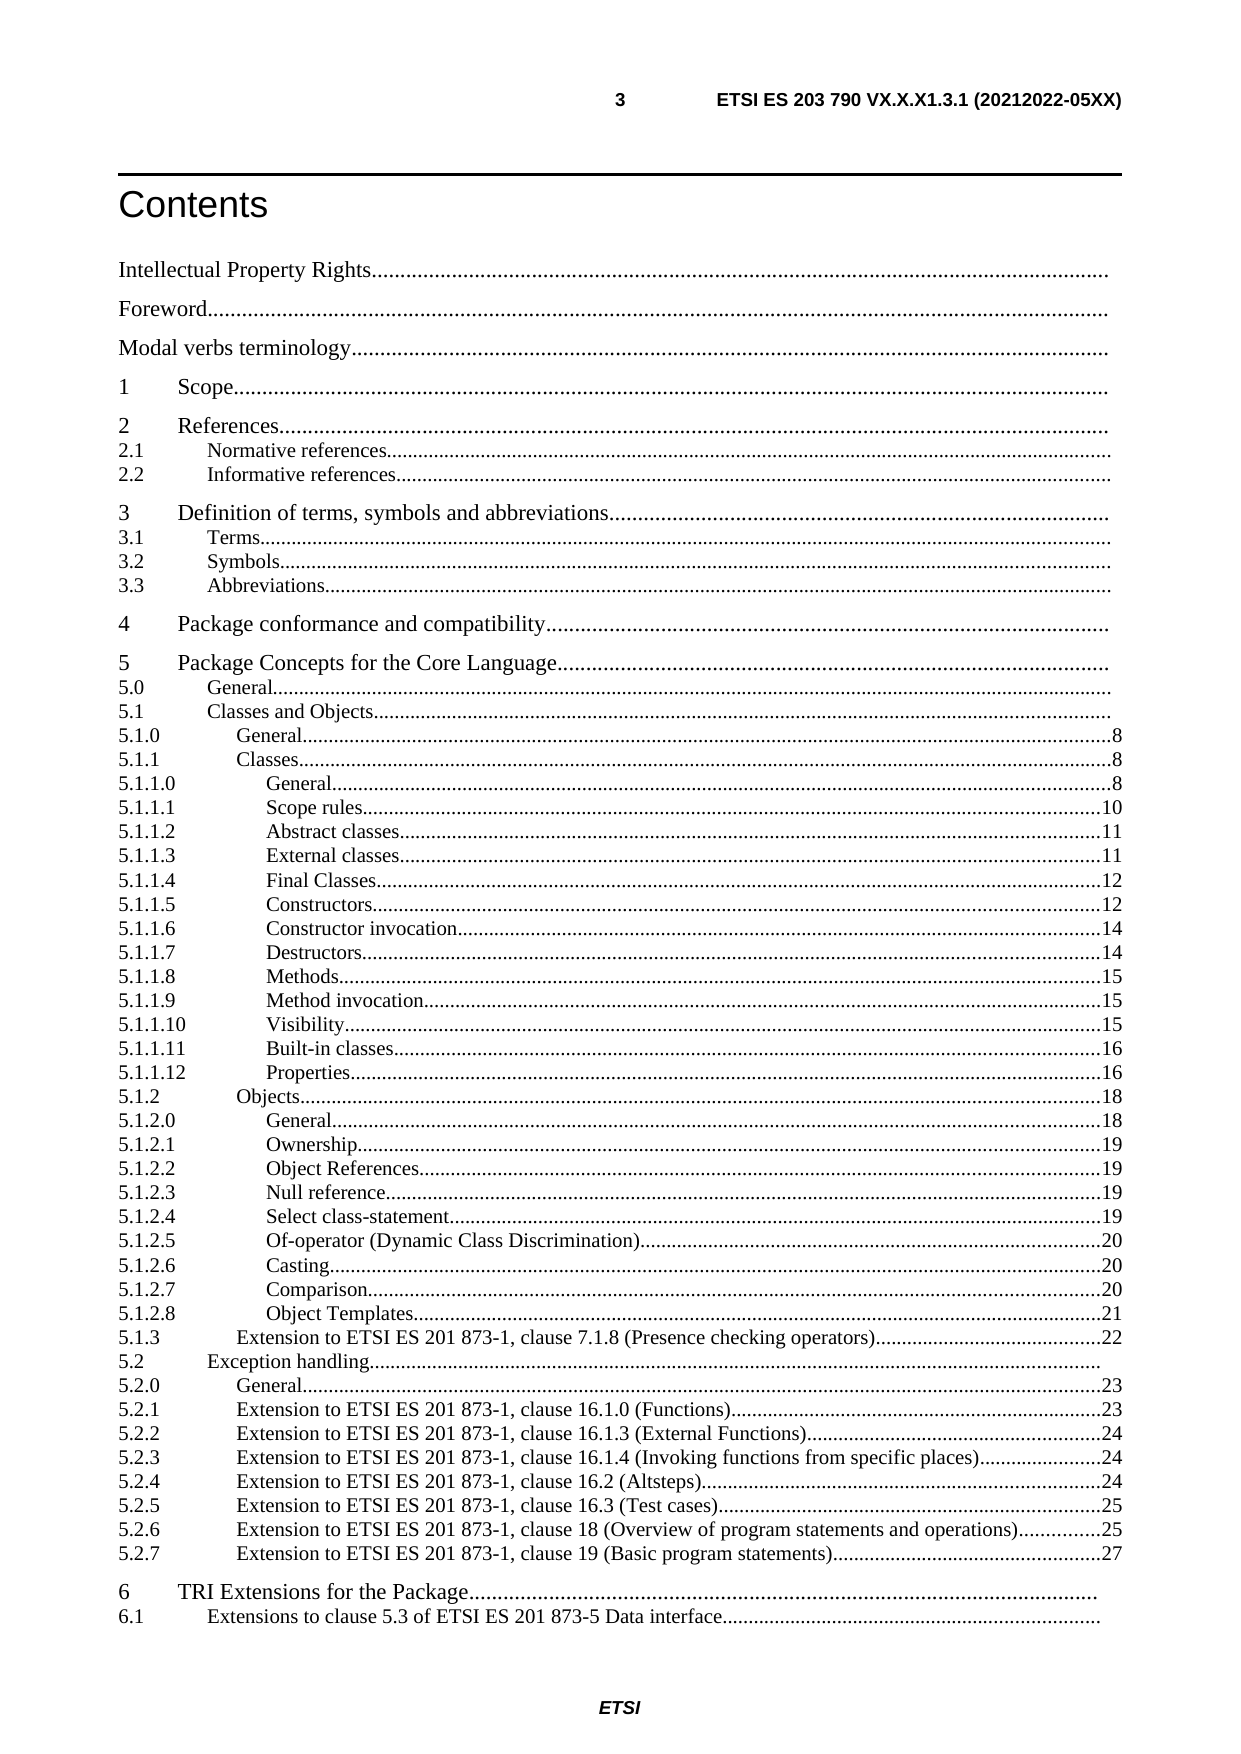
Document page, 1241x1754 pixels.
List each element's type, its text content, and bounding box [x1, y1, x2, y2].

text 5.1.2.7 Comparison 20 [118, 1277, 1122, 1301]
text 5.1.1 Classes 8 [118, 747, 1122, 771]
text 5.1.3 Extension to ETSI ES 201 873-1, clause 7.1.8 (Presence checking operators) 22 [118, 1325, 1122, 1349]
text 5.1.2.4 Select class-statement 19 [118, 1204, 1122, 1228]
text 5.1.2.3 Null reference 19 [118, 1180, 1122, 1204]
text 5.1.1.5 Constructors 12 [118, 892, 1122, 916]
text Intellectual Property Rights 5 [118, 256, 1078, 283]
text 6.1 Extensions to clause 5.3 of ETSI ES 201 873-5 Data interface 30 [118, 1604, 1078, 1628]
text 3.3 Abbreviations 7 [118, 573, 1078, 597]
text Modal verbs terminology 5 [118, 334, 1078, 360]
text 6 TRI Extensions for the Package 30 [118, 1578, 1078, 1604]
text 5.1.1.4 Final Classes 12 [118, 867, 1122, 892]
text 5.1 Classes and Objects 8 [118, 699, 1078, 723]
text 5.1.1.7 Destructors 14 [118, 940, 1122, 964]
text 5.2 Exception handling 23 [118, 1349, 1078, 1373]
text 5.2.3 Extension to ETSI ES 201 873-1, clause 16.1.4 (Invoking functions from specific places) 24 [118, 1445, 1122, 1469]
text 5.1.2.2 Object References 19 [118, 1156, 1122, 1180]
text 3 Definition of terms, symbols and abbreviations 7 [118, 499, 1078, 525]
text 5.2.5 Extension to ETSI ES 201 873-1, clause 16.3 (Test cases) 25 [118, 1493, 1122, 1517]
text 5.1.1.12 Properties 16 [118, 1060, 1122, 1084]
text 5.1.0 General 8 [118, 723, 1122, 747]
text 5.2.1 Extension to ETSI ES 201 873-1, clause 16.1.0 (Functions) 23 [118, 1397, 1122, 1421]
text 5.1.2.8 Object Templates 21 [118, 1301, 1122, 1325]
text 5.1.1.11 Built-in classes 16 [118, 1036, 1122, 1060]
text Contents [118, 176, 1122, 225]
text 5.1.2.6 Casting 20 [118, 1252, 1122, 1277]
text Foreword 5 [118, 295, 1078, 322]
text 5.0 General 8 [118, 675, 1078, 699]
text 5.1.1.9 Method invocation 15 [118, 988, 1122, 1012]
text 5.1.2 Objects 18 [118, 1084, 1122, 1108]
text 5.2.0 General 23 [118, 1373, 1122, 1397]
text 5.2.7 Extension to ETSI ES 201 873-1, clause 19 (Basic program statements) 27 [118, 1541, 1122, 1565]
text 5.2.6 Extension to ETSI ES 201 873-1, clause 18 (Overview of program statements and operations) 25 [118, 1517, 1122, 1541]
text 2.2 Informative references 6 [118, 462, 1078, 486]
text 5.1.2.1 Ownership 19 [118, 1132, 1122, 1156]
text 5.1.1.2 Abstract classes 11 [118, 819, 1122, 843]
text 5.1.1.3 External classes 11 [118, 843, 1122, 867]
text 3.2 Symbols 7 [118, 549, 1078, 573]
text 5.1.1.1 Scope rules 10 [118, 795, 1122, 819]
text 5.1.1.8 Methods 15 [118, 964, 1122, 988]
text 2.1 Normative references 6 [118, 438, 1078, 462]
text 5.2.4 Extension to ETSI ES 201 873-1, clause 16.2 (Altsteps) 24 [118, 1469, 1122, 1493]
text 5 Package Concepts for the Core Language 8 [118, 649, 1078, 675]
text 3.1 Terms 7 [118, 525, 1078, 549]
text 1 Scope 6 [118, 373, 1078, 399]
text 5.1.2.0 General 18 [118, 1108, 1122, 1132]
text 5.1.1.0 General 8 [118, 771, 1122, 795]
text 5.1.1.10 Visibility 15 [118, 1012, 1122, 1036]
text 2 References 6 [118, 412, 1078, 438]
text 5.1.1.6 Constructor invocation 14 [118, 916, 1122, 940]
text 5.1.2.5 Of-operator (Dynamic Class Discrimination) 20 [118, 1228, 1122, 1252]
text 5.2.2 Extension to ETSI ES 201 873-1, clause 16.1.3 (External Functions) 24 [118, 1421, 1122, 1445]
text 4 Package conformance and compatibility 7 [118, 610, 1078, 636]
